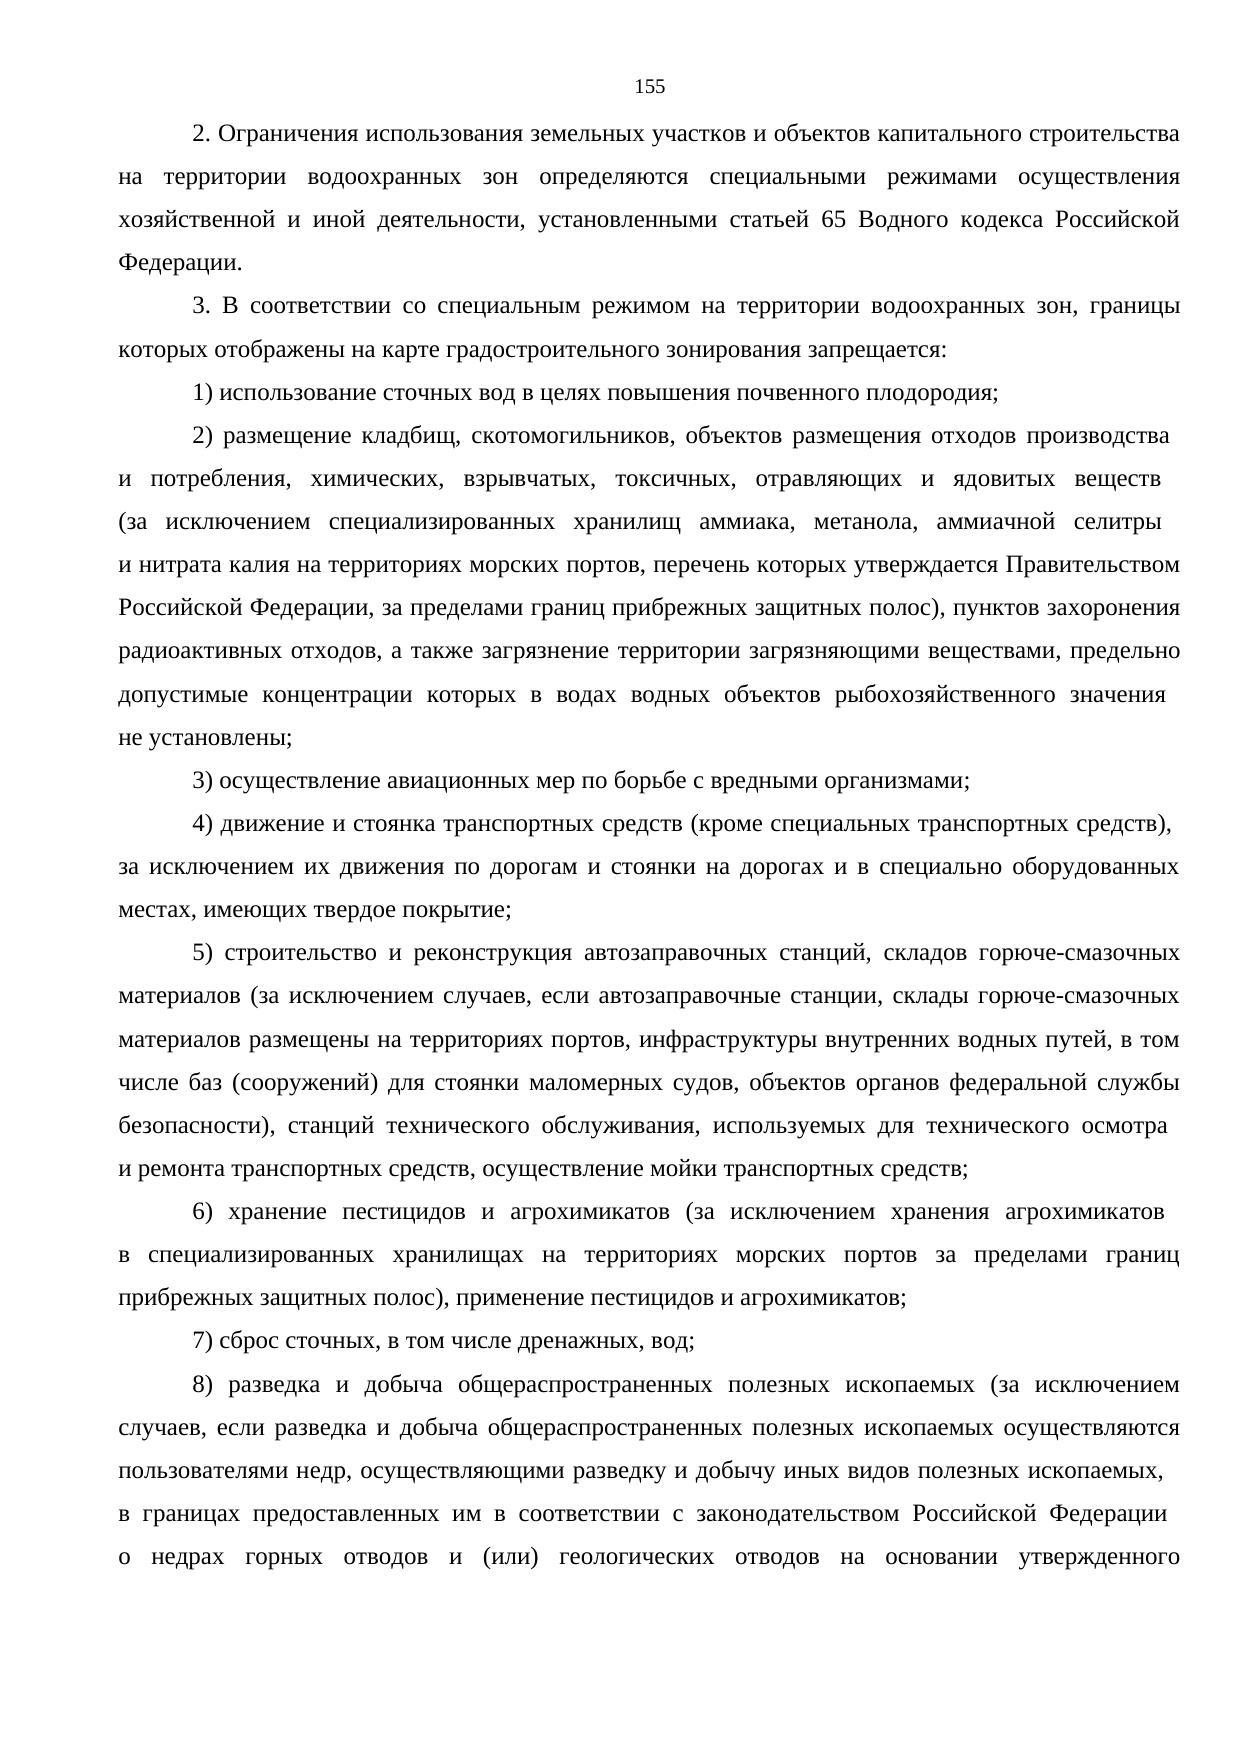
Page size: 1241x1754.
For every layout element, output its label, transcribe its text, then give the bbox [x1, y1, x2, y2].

text 4) движение и стоянка транспортных средств (кроме специальных транспортных средств), за исключением их движения по дорогам и стоянки на дорогах и в специально оборудованных местах, имеющих твердое покрытие; [118, 808, 1181, 923]
text 7) сброс сточных, в том числе дренажных, вод; [118, 1326, 1181, 1354]
text 2. Ограничения использования земельных участков и объектов капитального строительства на территории водоохранных зон определяются специальными режимами осуществления хозяйственной и иной деятельности, установленными статьей 65 Водного кодекса Российской Федерации. [118, 118, 1181, 276]
text 6) хранение пестицидов и агрохимикатов (за исключением хранения агрохимикатов в специализированных хранилищах на территориях морских портов за пределами границ прибрежных защитных полос), применение пестицидов и агрохимикатов; [118, 1196, 1181, 1311]
text 3. В соответствии со специальным режимом на территории водоохранных зон, границы которых отображены на карте градостроительного зонирования запрещается: [118, 291, 1181, 362]
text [118, 1369, 1181, 1570]
text 1) использование сточных вод в целях повышения почвенного плодородия; [118, 377, 1181, 406]
text 3) осуществление авиационных мер по борьбе с вредными организмами; [118, 765, 1181, 794]
text 2) размещение кладбищ, скотомогильников, объектов размещения отходов производства и потребления, химических, взрывчатых, токсичных, отравляющих и ядовитых веществ (за исключением специализированных хранилищ аммиака, метанола, аммиачной селитры и нитрата калия на территориях морских портов, перечень которых утверждается Правительством Российской Федерации, за пределами границ прибрежных защитных полос), пунктов захоронения радиоактивных отходов, а также загрязнение территории загрязняющими веществами, предельно допустимые концентрации которых в водах водных объектов рыбохозяйственного значения не установлены; [118, 420, 1181, 751]
text 5) строительство и реконструкция автозаправочных станций, складов горюче-смазочных материалов (за исключением случаев, если автозаправочные станции, склады горюче-смазочных материалов размещены на территориях портов, инфраструктуры внутренних водных путей, в том числе баз (сооружений) для стоянки маломерных судов, объектов органов федеральной службы безопасности), станций технического обслуживания, используемых для технического осмотра и ремонта транспортных средств, осуществление мойки транспортных средств; [118, 937, 1181, 1182]
